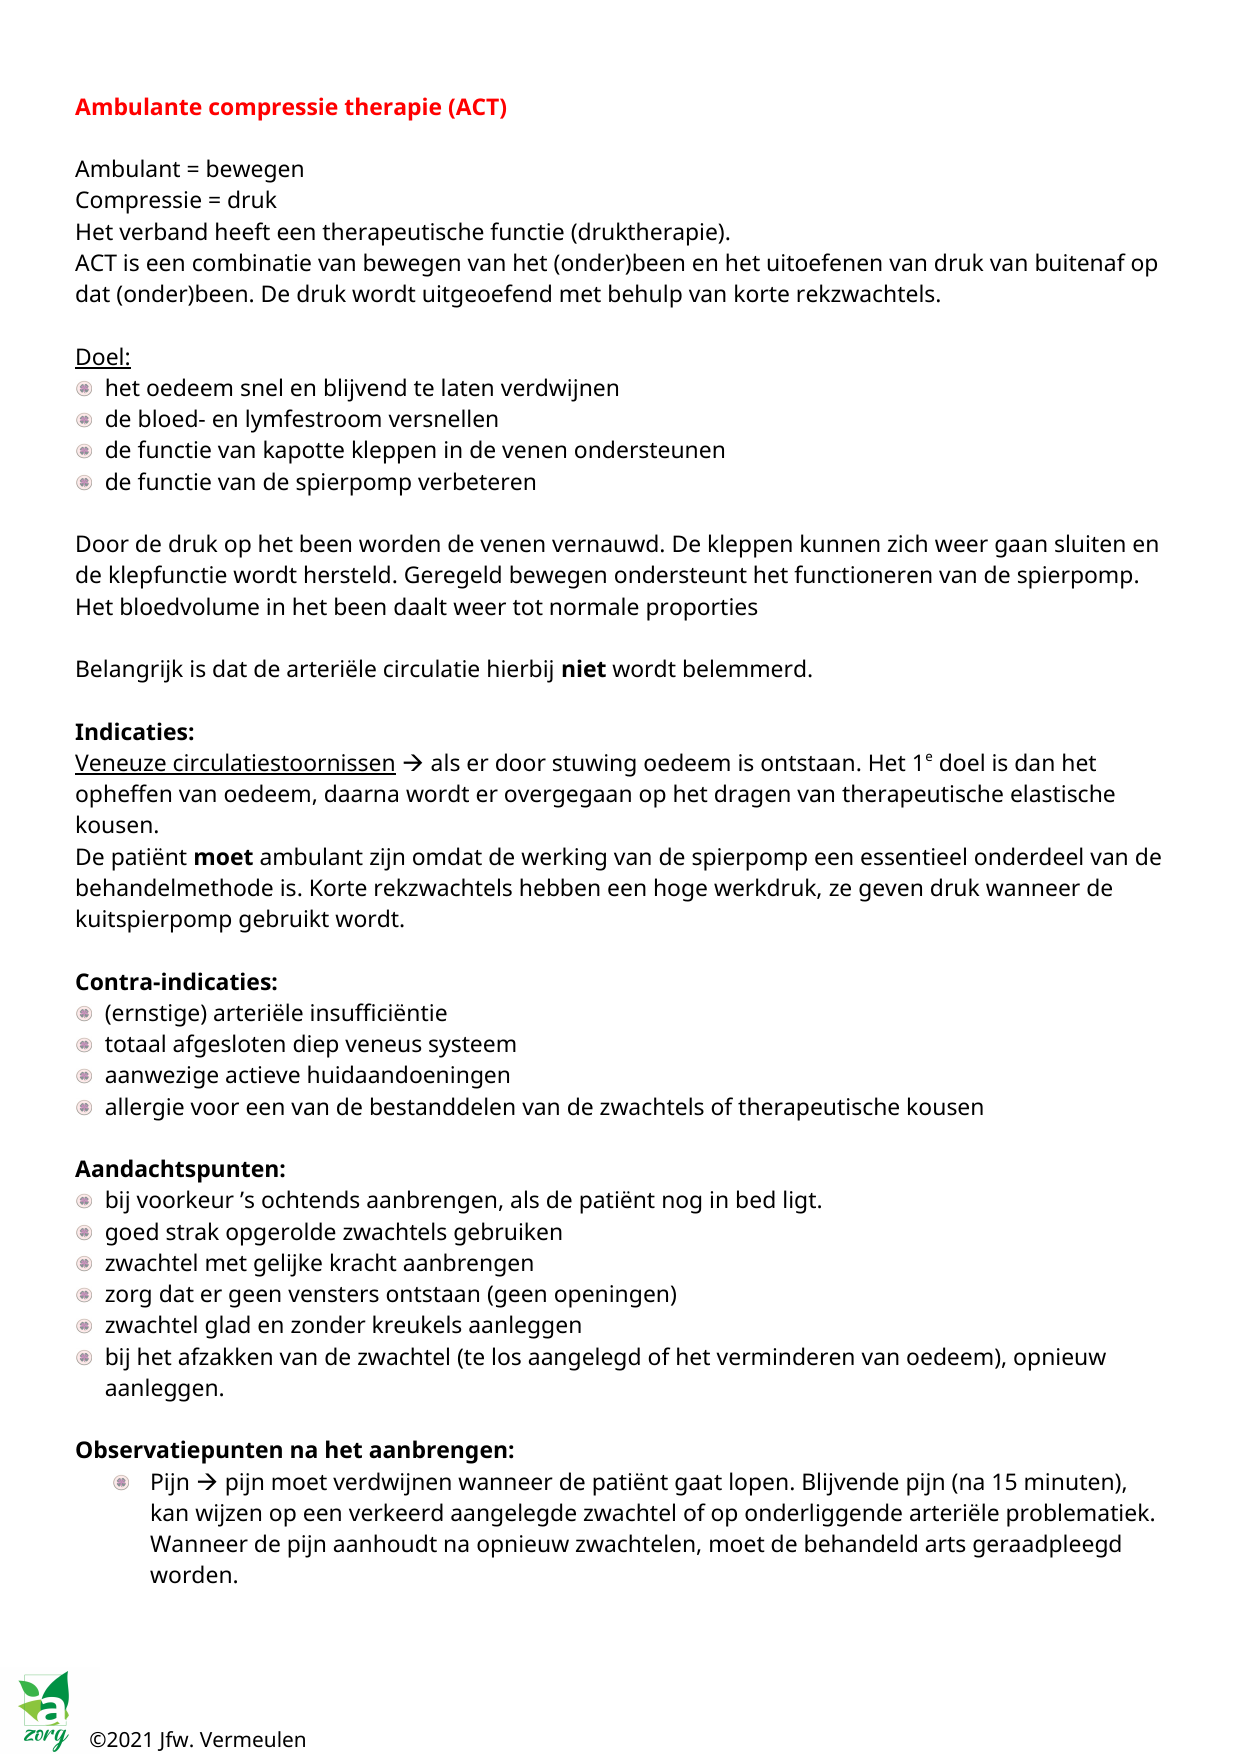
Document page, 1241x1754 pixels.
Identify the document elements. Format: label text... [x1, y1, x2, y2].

picture [76, 1036, 92, 1053]
picture [76, 379, 92, 397]
picture [113, 1473, 129, 1491]
picture [76, 1067, 92, 1084]
list zorg dat er geen vensters ontstaan (geen openingen) [75, 1278, 1164, 1309]
text Ambulante compressie therapie (ACT) [75, 91, 1164, 122]
text ACT is een combinatie van bewegen van het (onder)been en het uitoefenen van druk van buitenaf op dat (onder)been. De druk wordt uitgeoefend met behulp van korte rekzwachtels. [75, 247, 1164, 309]
text Aandachtspunten: [75, 1153, 1164, 1184]
picture [76, 442, 92, 459]
picture [76, 1254, 92, 1272]
text Compressie = druk [75, 184, 1164, 216]
list de functie van kapotte kleppen in de venen ondersteunen [75, 434, 1164, 466]
text Belangrijk is dat de arteriële circulatie hierbij niet wordt belemmerd. [75, 653, 1164, 684]
list totaal afgesloten diep veneus systeem [75, 1028, 1164, 1059]
list bij het afzakken van de zwachtel (te los aangelegd of het verminderen van oedeem), opnieuw aanleggen. [75, 1341, 1164, 1403]
text De patiënt moet ambulant zijn omdat de werking van de spierpomp een essentieel onderdeel van de behandelmethode is. Korte rekzwachtels hebben een hoge werkdruk, ze geven druk wanneer de kuitspierpomp gebruikt wordt. [75, 841, 1164, 934]
list bij voorkeur ’s ochtends aanbrengen, als de patiënt nog in bed ligt. [75, 1184, 1164, 1216]
picture [76, 1004, 92, 1022]
text Observatiepunten na het aanbrengen: [75, 1434, 1164, 1466]
text Het verband heeft een therapeutische functie (druktherapie). [75, 216, 1164, 247]
picture [76, 1286, 92, 1303]
list zwachtel met gelijke kracht aanbrengen [75, 1247, 1164, 1278]
list de functie van de spierpomp verbeteren [75, 466, 1164, 497]
picture [0, 1667, 100, 1754]
picture [76, 1223, 92, 1241]
list de bloed- en lymfestroom versnellen [75, 403, 1164, 434]
picture [76, 1192, 92, 1209]
text Doel: [75, 341, 1164, 372]
picture [76, 473, 92, 491]
list het oedeem snel en blijvend te laten verdwijnen [75, 372, 1164, 403]
picture [76, 411, 92, 428]
list allergie voor een van de bestanddelen van de zwachtels of therapeutische kousen [75, 1091, 1164, 1122]
list zwachtel glad en zonder kreukels aanleggen [75, 1309, 1164, 1341]
picture [76, 1348, 92, 1366]
list goed strak opgerolde zwachtels gebruiken [75, 1216, 1164, 1247]
text Contra-indicaties: [75, 966, 1164, 997]
text Veneuze circulatiestoornissen als er door stuwing oedeem is ontstaan. Het 1e doel is dan het opheffen van oedeem, daarna wordt er overgegaan op het dragen van therapeutische elastische kousen. [75, 747, 1164, 841]
list aanwezige actieve huidaandoeningen [75, 1059, 1164, 1091]
list (ernstige) arteriële insufficiëntie [75, 997, 1164, 1028]
list Pijn pijn moet verdwijnen wanneer de patiënt gaat lopen. Blijvende pijn (na 15 minuten), kan wijzen op een verkeerd aangelegde zwachtel of op onderliggende arteriële problematiek. Wanneer de pijn aanhoudt na opnieuw zwachtelen, moet de behandeld arts geraadpleegd worden. [112, 1466, 1164, 1591]
picture [76, 1098, 92, 1116]
text Ambulant = bewegen [75, 153, 1164, 184]
picture [76, 1317, 92, 1334]
text Indicaties: [75, 716, 1164, 747]
text Door de druk op het been worden de venen vernauwd. De kleppen kunnen zich weer gaan sluiten en de klepfunctie wordt hersteld. Geregeld bewegen ondersteunt het functioneren van de spierpomp. Het bloedvolume in het been daalt weer tot normale proporties [75, 528, 1164, 622]
